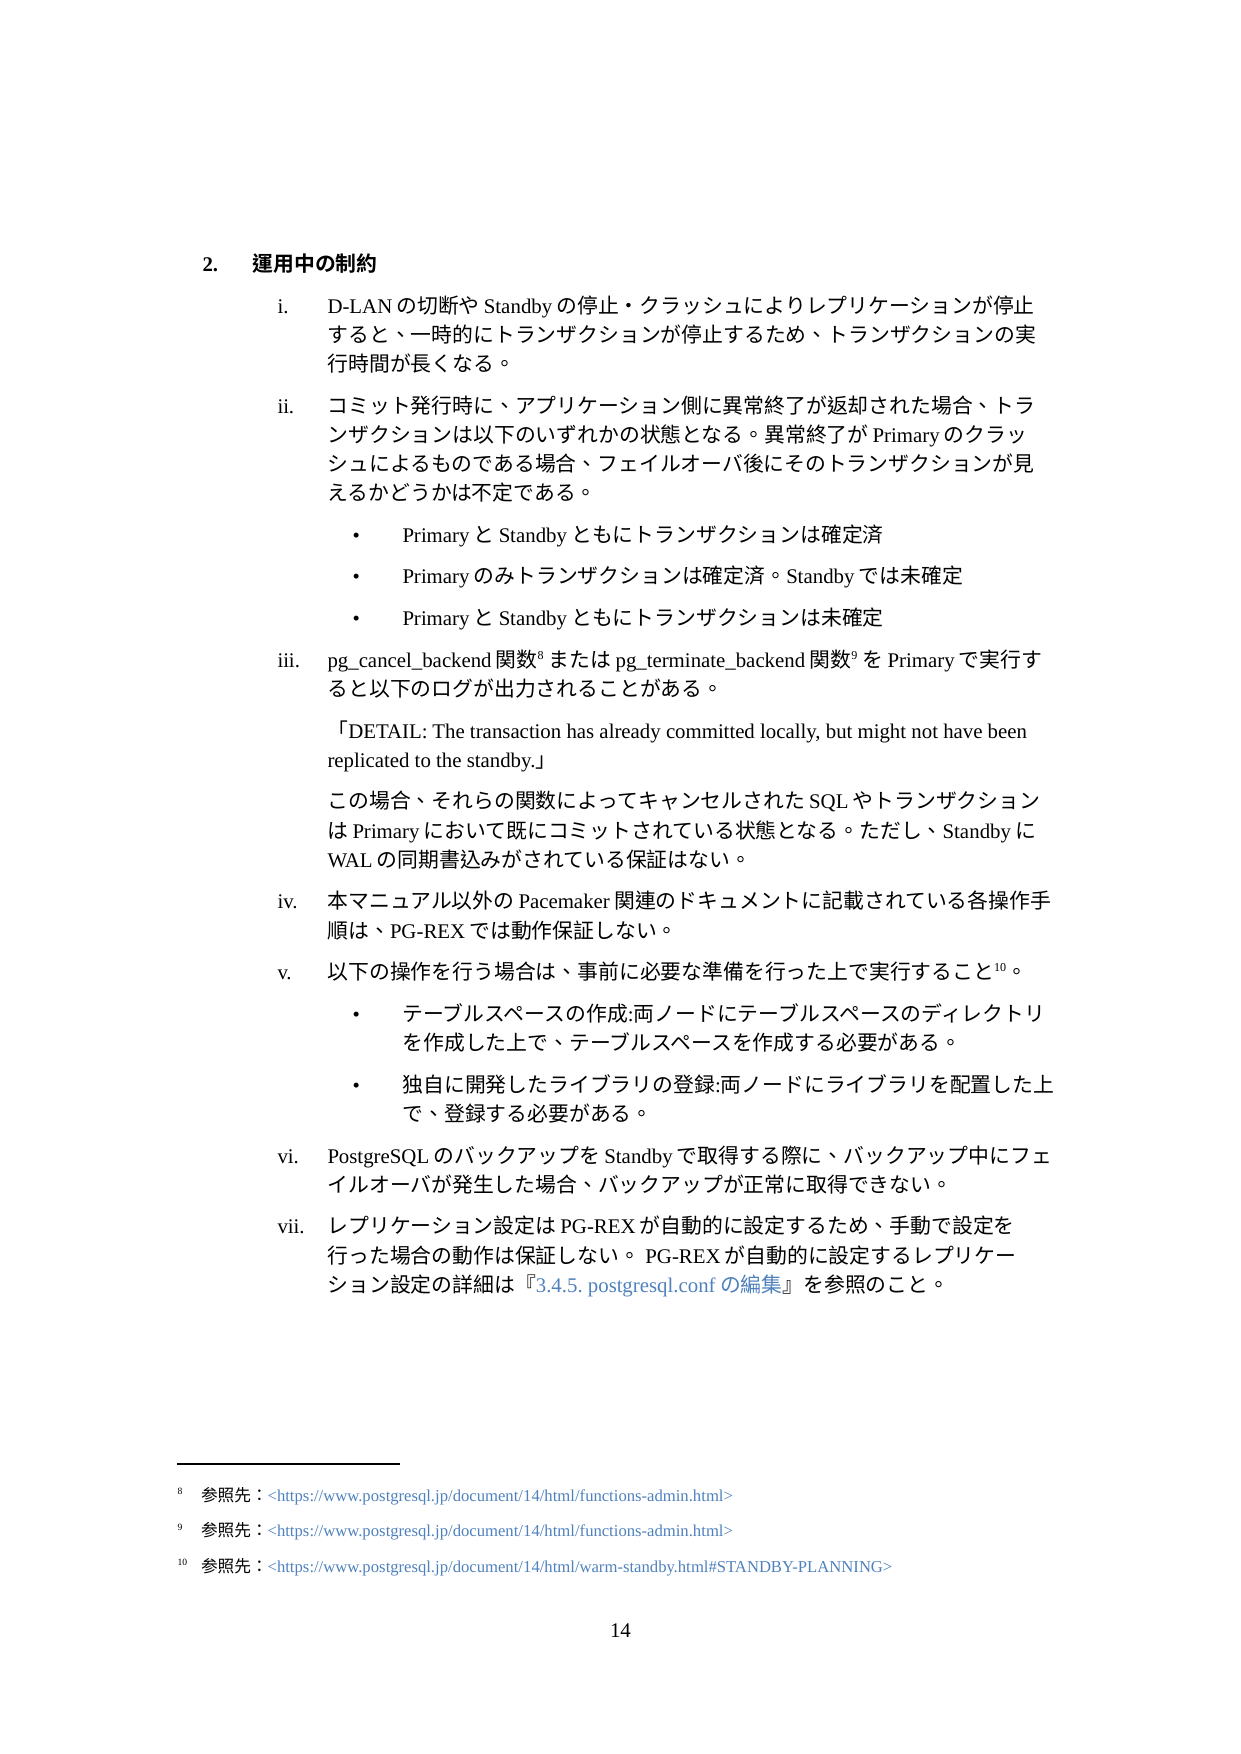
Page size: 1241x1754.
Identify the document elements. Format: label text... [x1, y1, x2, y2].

list Primaryのみトランザクションは確定済。Standbyでは未確定 [352, 561, 1054, 590]
list D-LANの切断やStandbyの停止・クラッシュによりレプリケーションが停止すると、一時的にトランザクションが停止するため、トランザクションの実行時間が長くなる。 [277, 290, 1054, 378]
list 以下の操作を行う場合は、事前に必要な準備を行った上で実行すること。 [277, 957, 1054, 986]
list この場合、それらの関数によってキャンセルされたSQLやトランザクションはPrimaryにおいて既にコミットされている状態となる。ただし、StandbyにWALの同期書込みがされている保証はない。 [277, 786, 1054, 873]
list PrimaryとStandbyともにトランザクションは確定済 [352, 519, 1054, 548]
list コミット発行時に、アプリケーション側に異常終了が返却された場合、トランザクションは以下のいずれかの状態となる。異常終了がPrimaryのクラッシュによるものである場合、フェイルオーバ後にそのトランザクションが見えるかどうかは不定である。 [277, 390, 1054, 507]
list PrimaryとStandbyともにトランザクションは未確定 [352, 603, 1054, 632]
list レプリケーション設定はPG-REXが自動的に設定するため、手動で設定を行った場合の動作は保証しない。 PG-REXが自動的に設定するレプリケーション設定の詳細は『3.4.5. postgresql.confの編集』を参照のこと。 [277, 1211, 1054, 1298]
list 運用中の制約 [202, 248, 1054, 278]
list テーブルスペースの作成:両ノードにテーブルスペースのディレクトリを作成した上で、テーブルスペースを作成する必要がある。 [352, 998, 1054, 1057]
list 本マニュアル以外のPacemaker関連のドキュメントに記載されている各操作手順は、PG-REXでは動作保証しない。 [277, 886, 1054, 944]
list PostgreSQLのバックアップをStandbyで取得する際に、バックアップ中にフェイルオーバが発生した場合、バックアップが正常に取得できない。 [277, 1140, 1054, 1198]
list 独自に開発したライブラリの登録:両ノードにライブラリを配置した上で、登録する必要がある。 [352, 1069, 1054, 1128]
list pg_cancel_backend関数 またはpg_terminate_backend関数 をPrimaryで実行すると以下のログが出力されることがある。 [277, 644, 1054, 703]
list 「DETAIL: The transaction has already committed locally, but might not have been replicated to the standby.」 [277, 715, 1054, 773]
